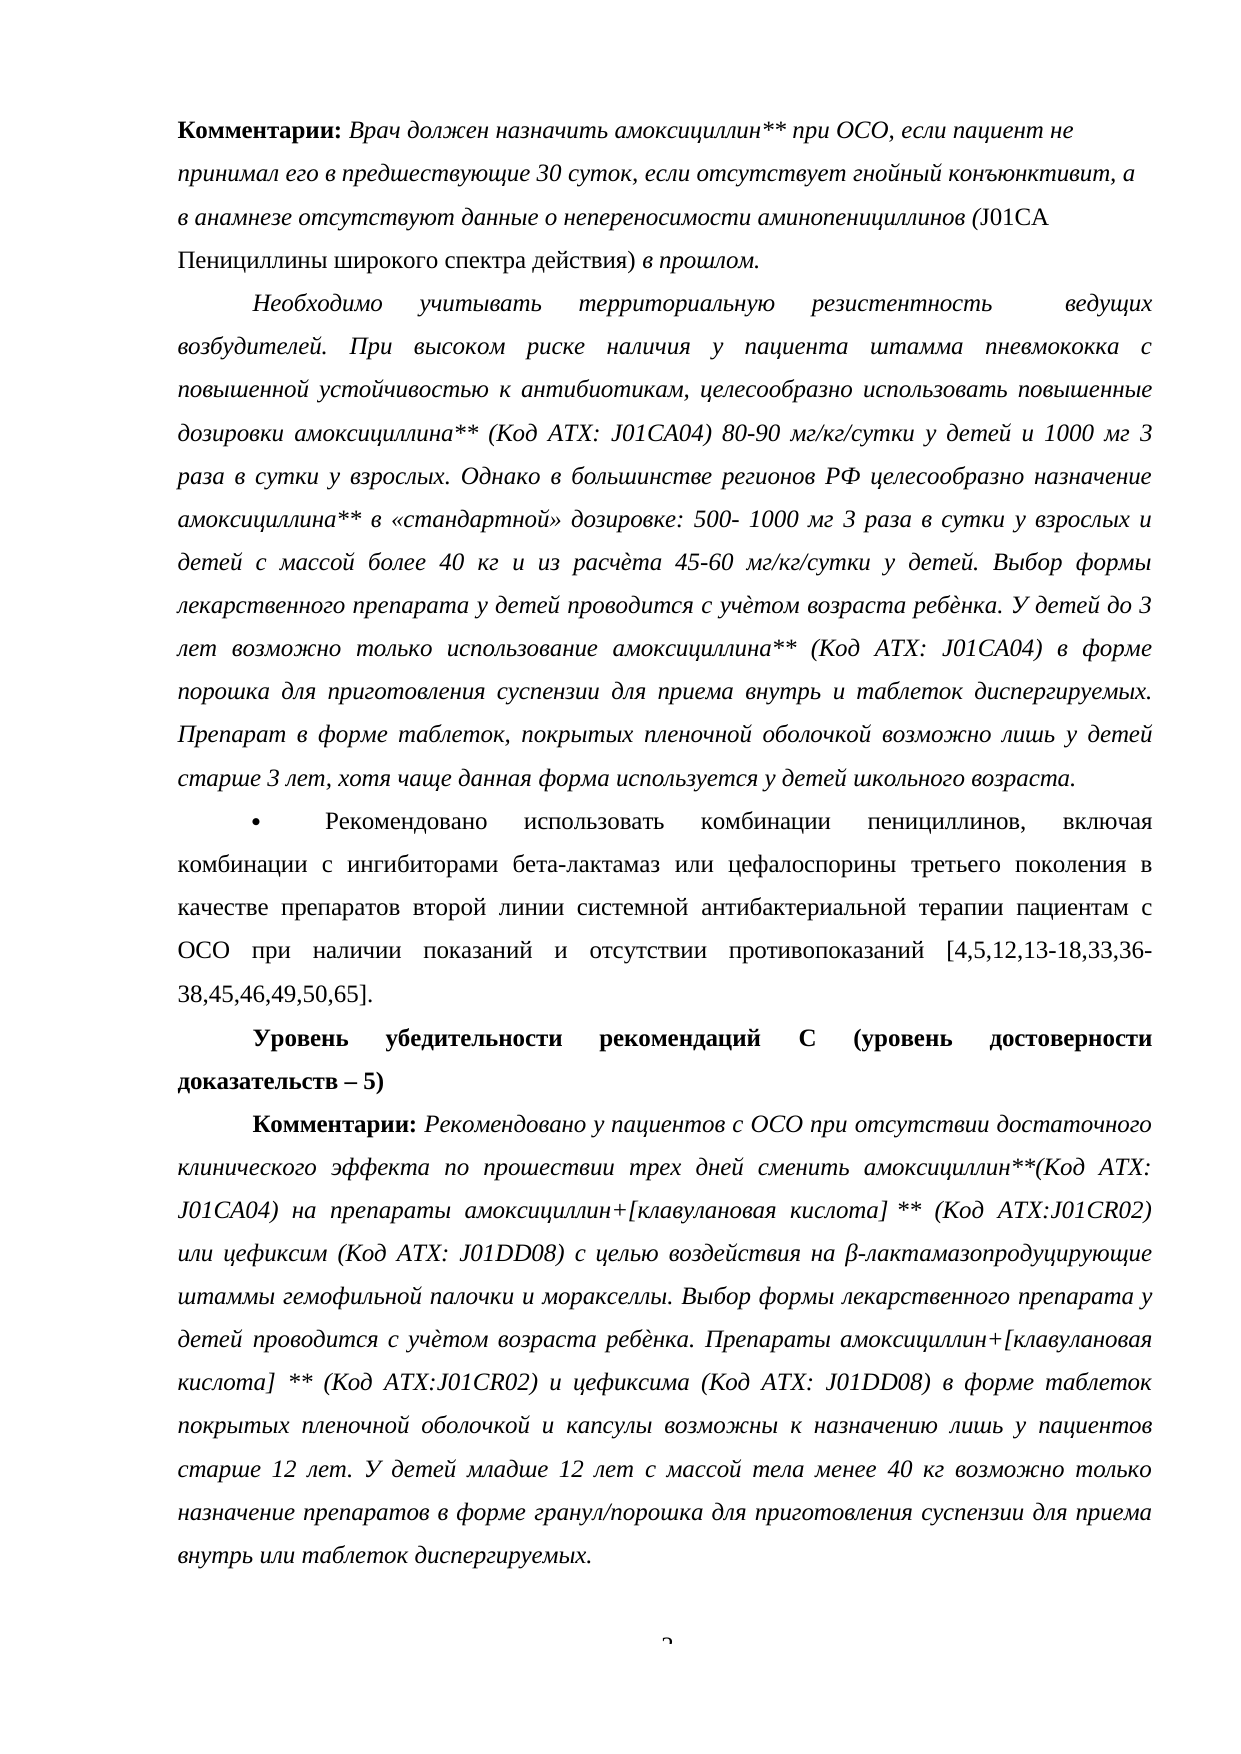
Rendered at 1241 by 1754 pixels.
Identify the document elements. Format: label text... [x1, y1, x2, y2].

list Рекомендовано использовать комбинации пенициллинов, включая комбинации с ингибиторами бета-лактамаз или цефалоспорины третьего поколения в качестве препаратов второй линии системной антибактериальной терапии пациентам с ОСО при наличии показаний и отсутствии противопоказаний [4,5,12,13-18,33,36- 38,45,46,49,50,65]. [177, 806, 1152, 1007]
text Комментарии: Рекомендовано у пациентов с ОСО при отсутствии достаточного клинического эффекта по прошествии трех дней сменить амоксициллин**(Код АТХ: J01CA04) на препараты амоксициллин+[клавулановая кислота] ** (Код АТХ:J01CR02) или цефиксим (Код АТХ: J01DD08) с целью воздействия на β-лактамазопродуцирующие штаммы гемофильной палочки и моракселлы. Выбор формы лекарственного препарата у детей проводится с учѐтом возраста ребѐнка. Препараты амоксициллин+[клавулановая кислота] ** (Код АТХ:J01CR02) и цефиксима (Код АТХ: J01DD08) в форме таблеток покрытых пленочной оболочкой и капсулы возможны к назначению лишь у пациентов старше 12 лет. У детей младше 12 лет с массой тела менее 40 кг возможно только назначение препаратов в форме гранул/порошка для приготовления суспензии для приема внутрь или таблеток диспергируемых. [177, 1109, 1152, 1569]
text Комментарии: Врач должен назначить амоксициллин** при ОСО, если пациент не принимал его в предшествующие 30 суток, если отсутствует гнойный конъюнктивит, а в анамнезе отсутствуют данные о непереносимости аминопенициллинов (J01CA Пенициллины широкого спектра действия) в прошлом. [177, 115, 1143, 273]
text Необходимо учитывать территориальную резистентность ведущих возбудителей. При высоком риске наличия у пациента штамма пневмококка с повышенной устойчивостью к антибиотикам, целесообразно использовать повышенные дозировки амоксициллина** (Код АТХ: J01CA04) 80-90 мг/кг/сутки у детей и 1000 мг 3 раза в сутки у взрослых. Однако в большинстве регионов РФ целесообразно назначение амоксициллина** в «стандартной» дозировке: 500- 1000 мг 3 раза в сутки у взрослых и детей с массой более 40 кг и из расчѐта 45-60 мг/кг/сутки у детей. Выбор формы лекарственного препарата у детей проводится с учѐтом возраста ребѐнка. У детей до 3 лет возможно только использование амоксициллина** (Код АТХ: J01CA04) в форме порошка для приготовления суспензии для приема внутрь и таблеток диспергируемых. Препарат в форме таблеток, покрытых пленочной оболочкой возможно лишь у детей старше 3 лет, хотя чаще данная форма используется у детей школьного возраста. [177, 288, 1152, 791]
subtitle Уровень убедительности рекомендаций C (уровень достоверности доказательств – 5) [177, 1023, 1152, 1094]
